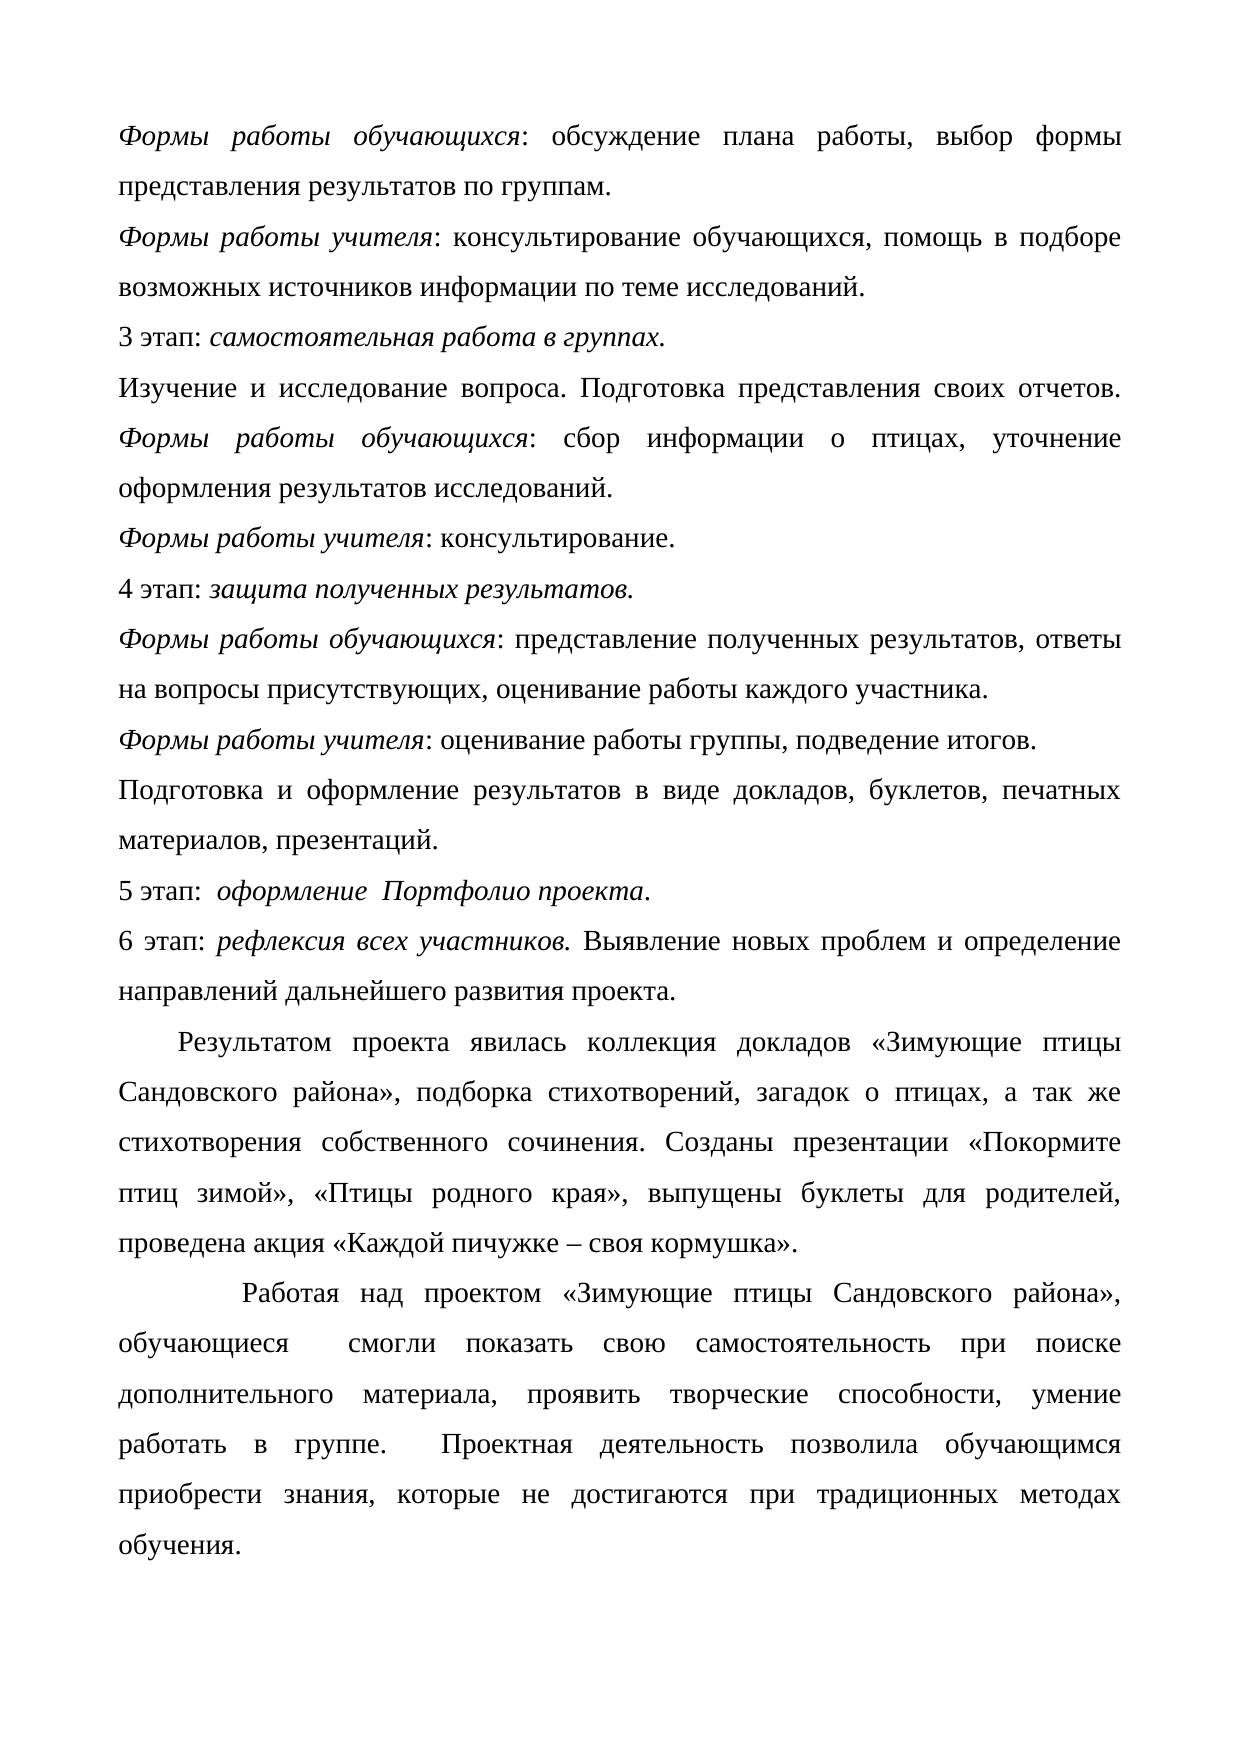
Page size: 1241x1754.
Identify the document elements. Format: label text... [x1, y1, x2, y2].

text Результатом проекта явилась коллекция докладов «Зимующие птицы Сандовского района», подборка стихотворений, загадок о птицах, а так же стихотворения собственного сочинения. Созданы презентации «Покормите птиц зимой», «Птицы родного края», выпущены буклеты для родителей, проведена акция «Каждой пичужке – своя кормушка». [118, 1024, 1122, 1258]
text 6 этап: рефлексия всех участников. Выявление новых проблем и определение направлений дальнейшего развития проекта. [118, 923, 1122, 1007]
text Формы работы обучающихся: обсуждение плана работы, выбор формы представления результатов по группам. [118, 118, 1122, 202]
text Формы работы учителя: консультирование обучающихся, помощь в подборе возможных источников информации по теме исследований. [118, 219, 1122, 303]
text 3 этап: самостоятельная работа в группах. [118, 319, 1122, 353]
text Формы работы обучающихся: представление полученных результатов, ответы на вопросы присутствующих, оценивание работы каждого участника. [118, 621, 1122, 705]
text Изучение и исследование вопроса. Подготовка представления своих отчетов. Формы работы обучающихся: сбор информации о птицах, уточнение оформления результатов исследований. [118, 370, 1122, 504]
text Подготовка и оформление результатов в виде докладов, буклетов, печатных материалов, презентаций. [118, 772, 1122, 856]
text Формы работы учителя: оценивание работы группы, подведение итогов. [118, 722, 1122, 755]
text Формы работы учителя: консультирование. [118, 521, 1122, 554]
text Работая над проектом «Зимующие птицы Сандовского района», обучающиеся смогли показать свою самостоятельность при поиске дополнительного материала, проявить творческие способности, умение работать в группе. Проектная деятельность позволила обучающимся приобрести знания, которые не достигаются при традиционных методах обучения. [118, 1275, 1122, 1560]
text 4 этап: защита полученных результатов. [118, 571, 1122, 604]
text 5 этап: оформление Портфолио проекта. [118, 873, 1122, 906]
